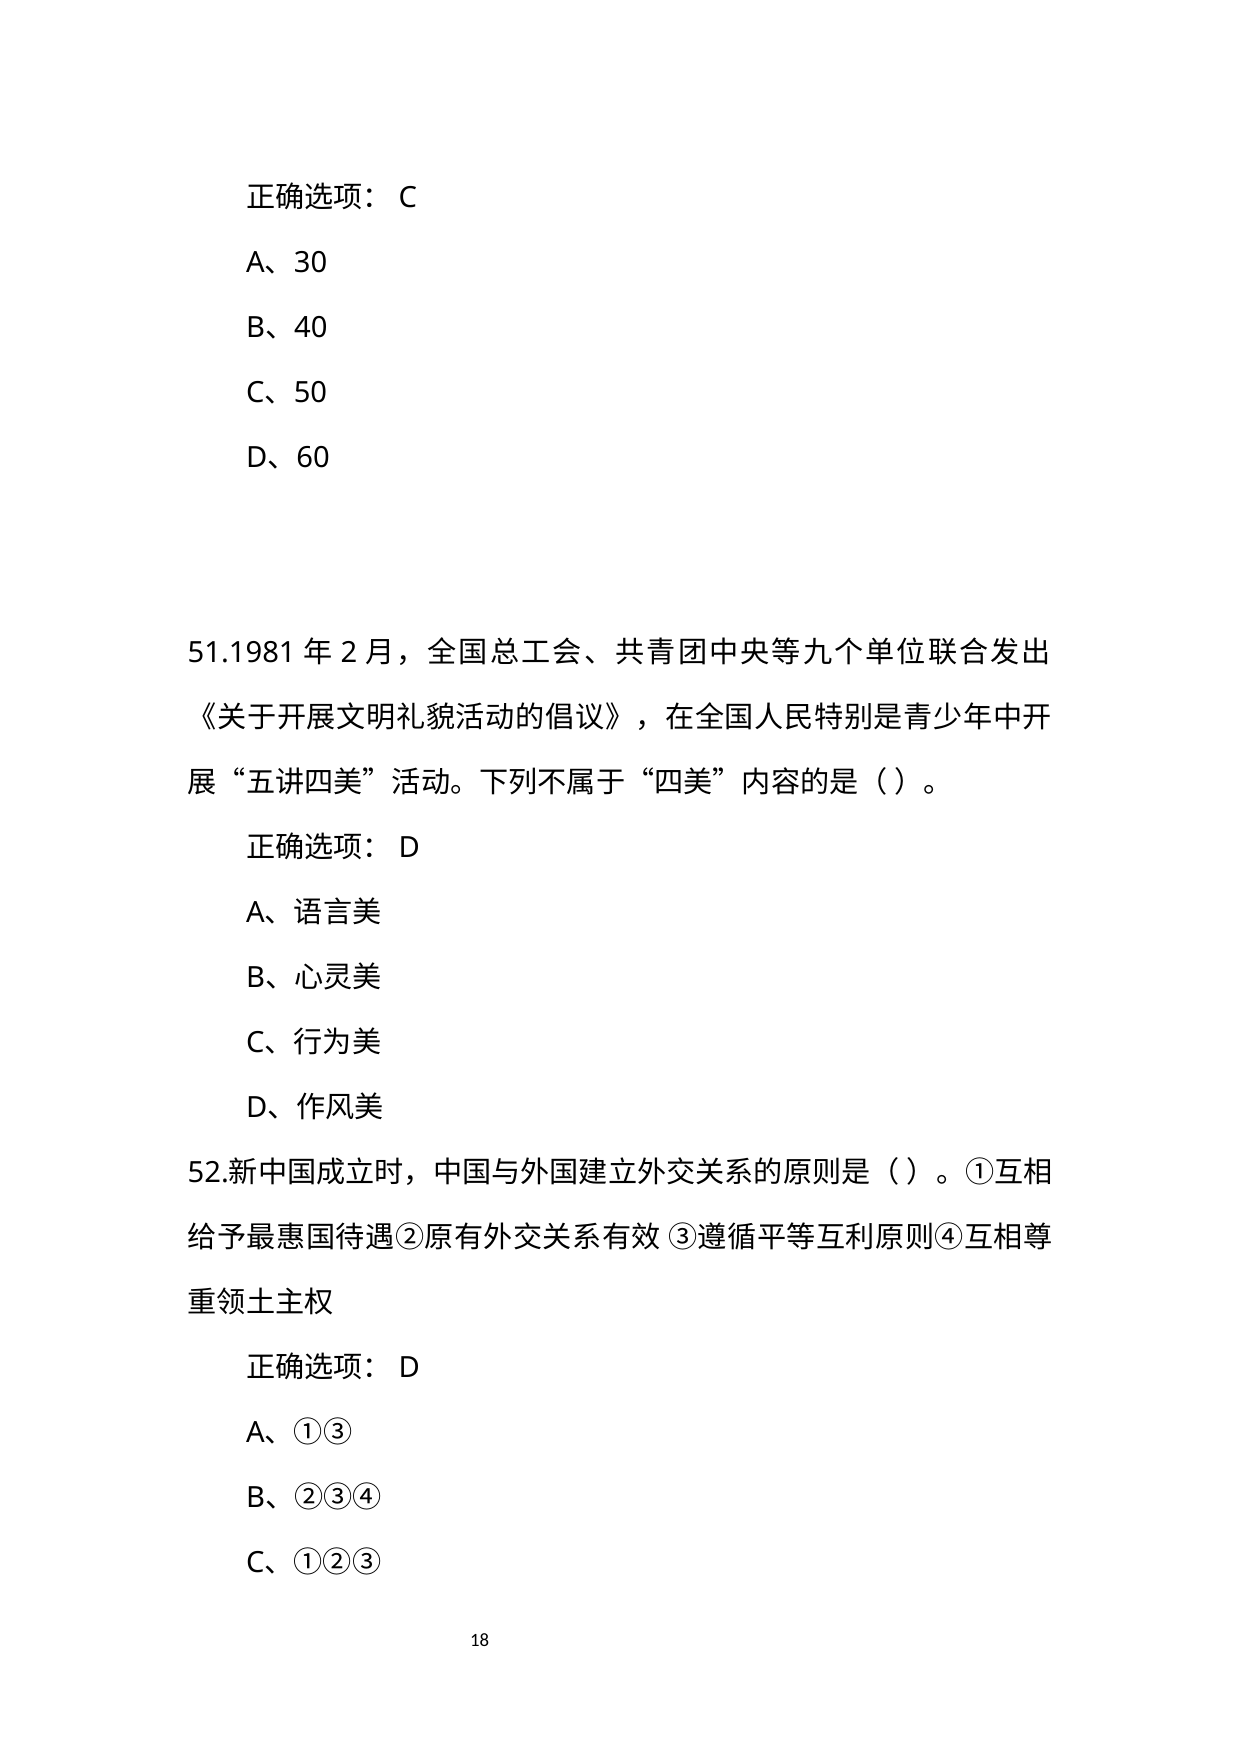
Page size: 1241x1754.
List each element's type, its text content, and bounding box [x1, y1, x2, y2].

list A、30 [187, 227, 1053, 292]
list B、心灵美 [187, 942, 1053, 1007]
list C、50 [187, 357, 1053, 422]
list D、作风美 [187, 1072, 1053, 1137]
list D、60 [187, 422, 1053, 487]
list B、40 [187, 292, 1053, 357]
list 正确选项： C [187, 162, 1053, 227]
list 52.新中国成立时，中国与外国建立外交关系的原则是（ ）。①互相给予最惠国待遇②原有外交关系有效 ③遵循平等互利原则④互相尊重领土主权 [187, 1137, 1053, 1332]
list 正确选项： D [187, 1332, 1053, 1397]
list C、①②③ [187, 1527, 1053, 1592]
list 51.1981年2月，全国总工会、共青团中央等九个单位联合发出《关于开展文明礼貌活动的倡议》，在全国人民特别是青少年中开展“五讲四美”活动。下列不属于“四美”内容的是（ ）。 [187, 617, 1053, 812]
list C、行为美 [187, 1007, 1053, 1072]
list 正确选项： D [187, 812, 1053, 877]
list B、②③④ [187, 1462, 1053, 1527]
list A、语言美 [187, 877, 1053, 942]
list A、①③ [187, 1397, 1053, 1462]
